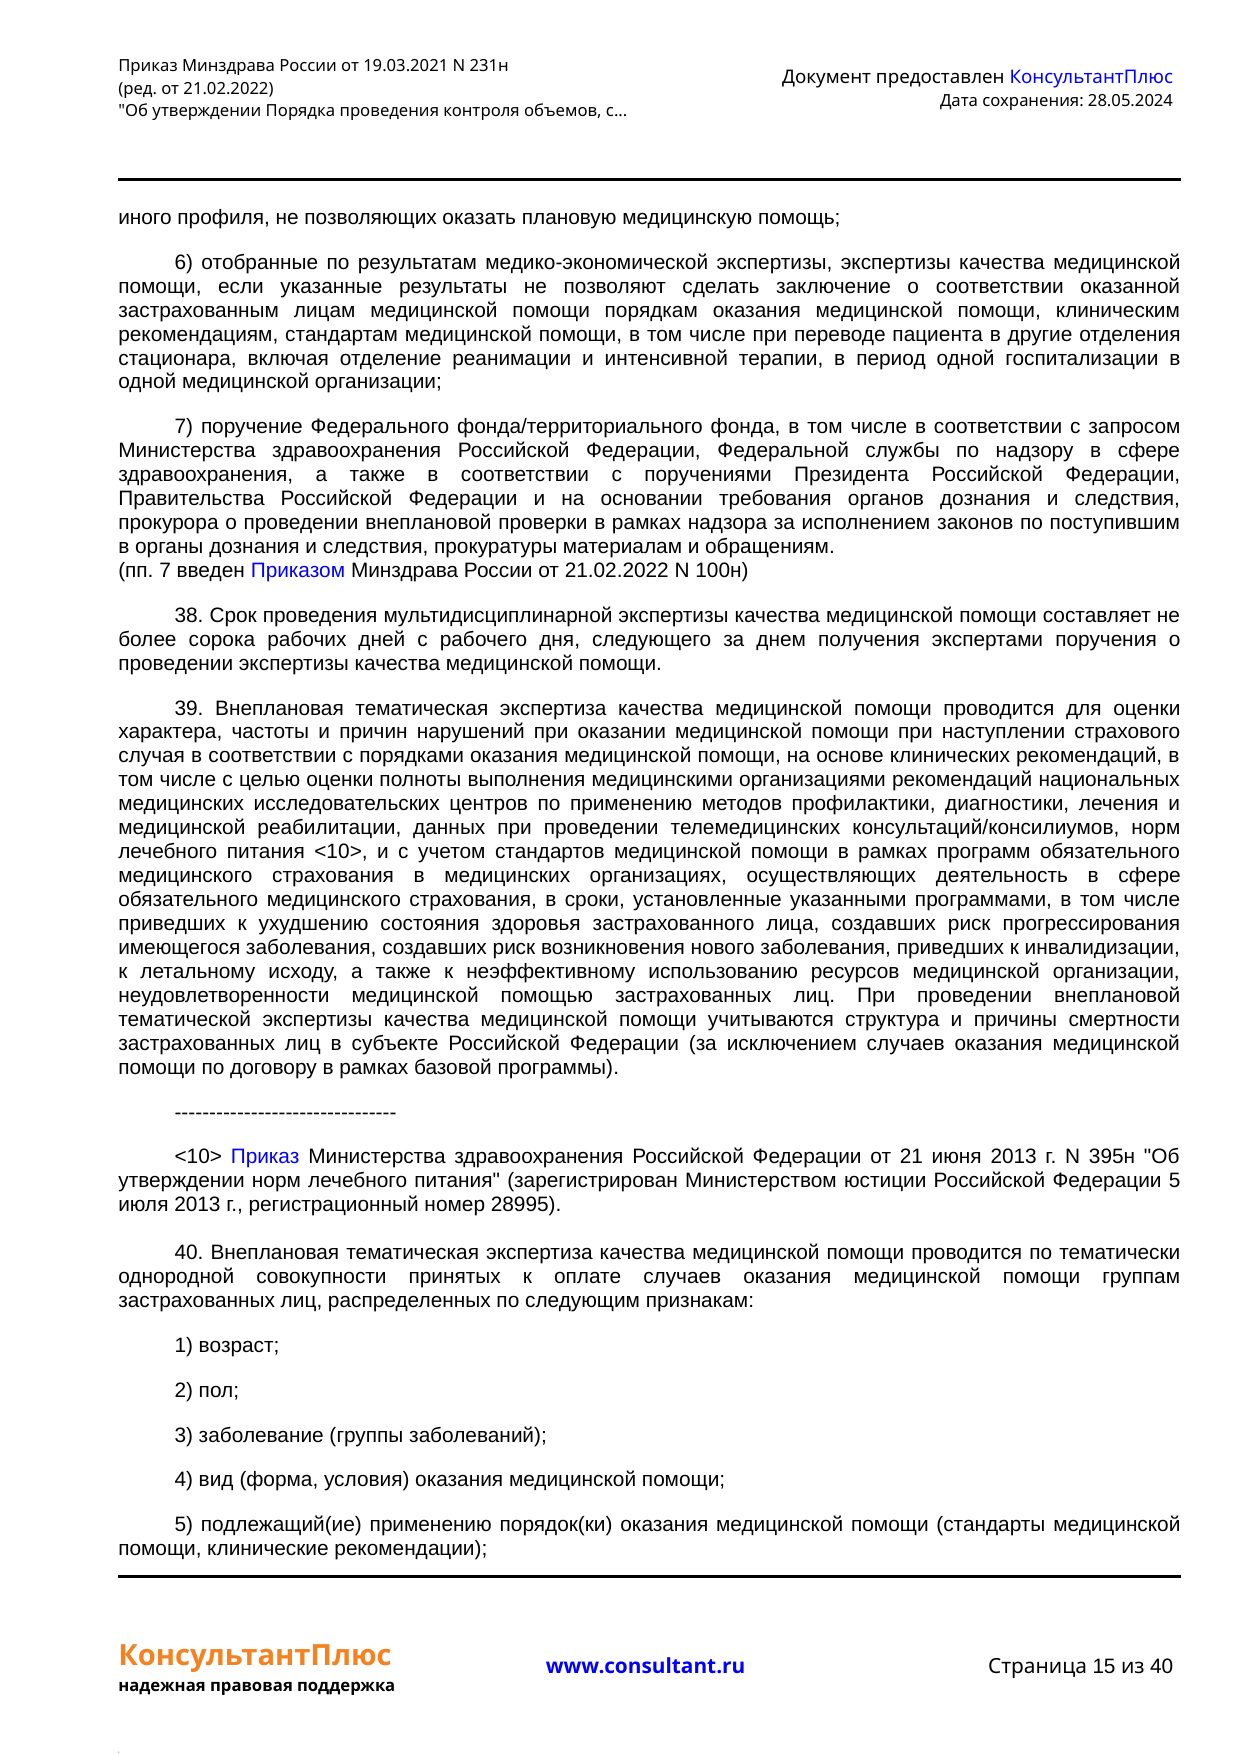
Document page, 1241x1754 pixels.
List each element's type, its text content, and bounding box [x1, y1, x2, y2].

text <10> Приказ Министерства здравоохранения Российской Федерации от 21 июня 2013 г. N 395н "Об утверждении норм лечебного питания" (зарегистрирован Министерством юстиции Российской Федерации 5 июля 2013 г., регистрационный номер 28995). [118, 1144, 1181, 1216]
text 3) заболевание (группы заболеваний); [118, 1422, 1181, 1446]
text 39. Внеплановая тематическая экспертиза качества медицинской помощи проводится для оценки характера, частоты и причин нарушений при оказании медицинской помощи при наступлении страхового случая в соответствии с порядками оказания медицинской помощи, на основе клинических рекомендаций, в том числе с целью оценки полноты выполнения медицинскими организациями рекомендаций национальных медицинских исследовательских центров по применению методов профилактики, диагностики, лечения и медицинской реабилитации, данных при проведении телемедицинских консультаций/консилиумов, норм лечебного питания <10>, и с учетом стандартов медицинской помощи в рамках программ обязательного медицинского страхования в медицинских организациях, осуществляющих деятельность в сфере обязательного медицинского страхования, в сроки, установленные указанными программами, в том числе приведших к ухудшению состояния здоровья застрахованного лица, создавших риск прогрессирования имеющегося заболевания, создавших риск возникновения нового заболевания, приведших к инвалидизации, к летальному исходу, а также к неэффективному использованию ресурсов медицинской организации, неудовлетворенности медицинской помощью застрахованных лиц. При проведении внеплановой тематической экспертизы качества медицинской помощи учитываются структура и причины смертности застрахованных лиц в субъекте Российской Федерации (за исключением случаев оказания медицинской помощи по договору в рамках базовой программы). [118, 695, 1181, 1079]
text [118, 205, 1181, 229]
text (пп. 7 введен Приказом Минздрава России от 21.02.2022 N 100н) [118, 558, 1181, 582]
text 5) подлежащий(ие) применению порядок(ки) оказания медицинской помощи (стандарты медицинской помощи, клинические рекомендации); [118, 1512, 1181, 1560]
text 38. Срок проведения мультидисциплинарной экспертизы качества медицинской помощи составляет не более сорока рабочих дней с рабочего дня, следующего за днем получения экспертами поручения о проведении экспертизы качества медицинской помощи. [118, 603, 1181, 674]
text 6) отобранные по результатам медико-экономической экспертизы, экспертизы качества медицинской помощи, если указанные результаты не позволяют сделать заключение о соответствии оказанной застрахованным лицам медицинской помощи порядкам оказания медицинской помощи, клиническим рекомендациям, стандартам медицинской помощи, в том числе при переводе пациента в другие отделения стационара, включая отделение реанимации и интенсивной терапии, в период одной госпитализации в одной медицинской организации; [118, 249, 1181, 393]
text -------------------------------- [118, 1099, 1181, 1123]
text 7) поручение Федерального фонда/территориального фонда, в том числе в соответствии с запросом Министерства здравоохранения Российской Федерации, Федеральной службы по надзору в сфере здравоохранения, а также в соответствии с поручениями Президента Российской Федерации, Правительства Российской Федерации и на основании требования органов дознания и следствия, прокурора о проведении внеплановой проверки в рамках надзора за исполнением законов по поступившим в органы дознания и следствия, прокуратуры материалам и обращениям. [118, 414, 1181, 558]
text 1) возраст; [118, 1333, 1181, 1357]
text 2) пол; [118, 1378, 1181, 1402]
text 4) вид (форма, условия) оказания медицинской помощи; [118, 1467, 1181, 1491]
text 40. Внеплановая тематическая экспертиза качества медицинской помощи проводится по тематически однородной совокупности принятых к оплате случаев оказания медицинской помощи группам застрахованных лиц, распределенных по следующим признакам: [118, 1240, 1181, 1312]
